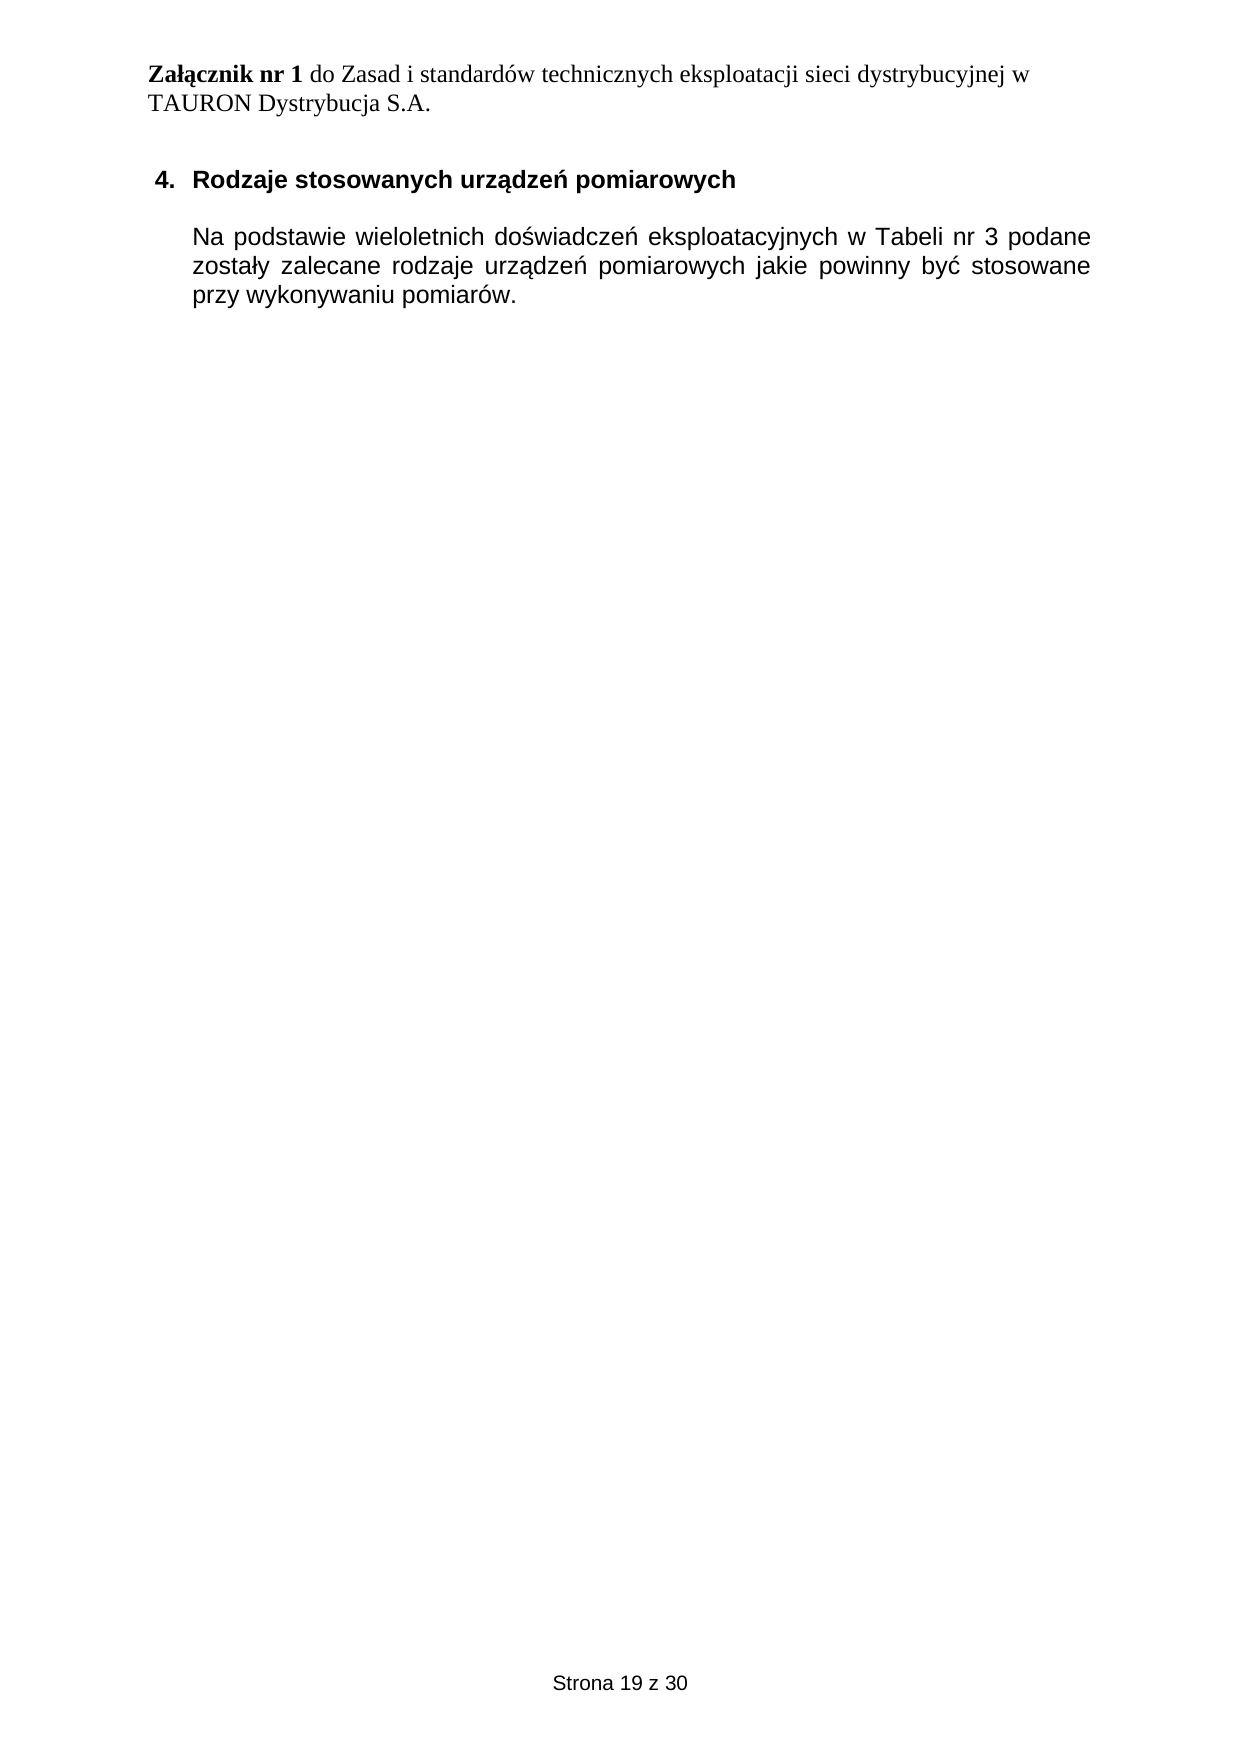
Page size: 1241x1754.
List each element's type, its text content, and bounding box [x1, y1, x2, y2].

list Rodzaje stosowanych urządzeń pomiarowych [154, 165, 1092, 193]
text Na podstawie wieloletnich doświadczeń eksploatacyjnych w Tabeli nr 3 podane zostały zalecane rodzaje urządzeń pomiarowych jakie powinny być stosowane przy wykonywaniu pomiarów. [192, 222, 1092, 308]
